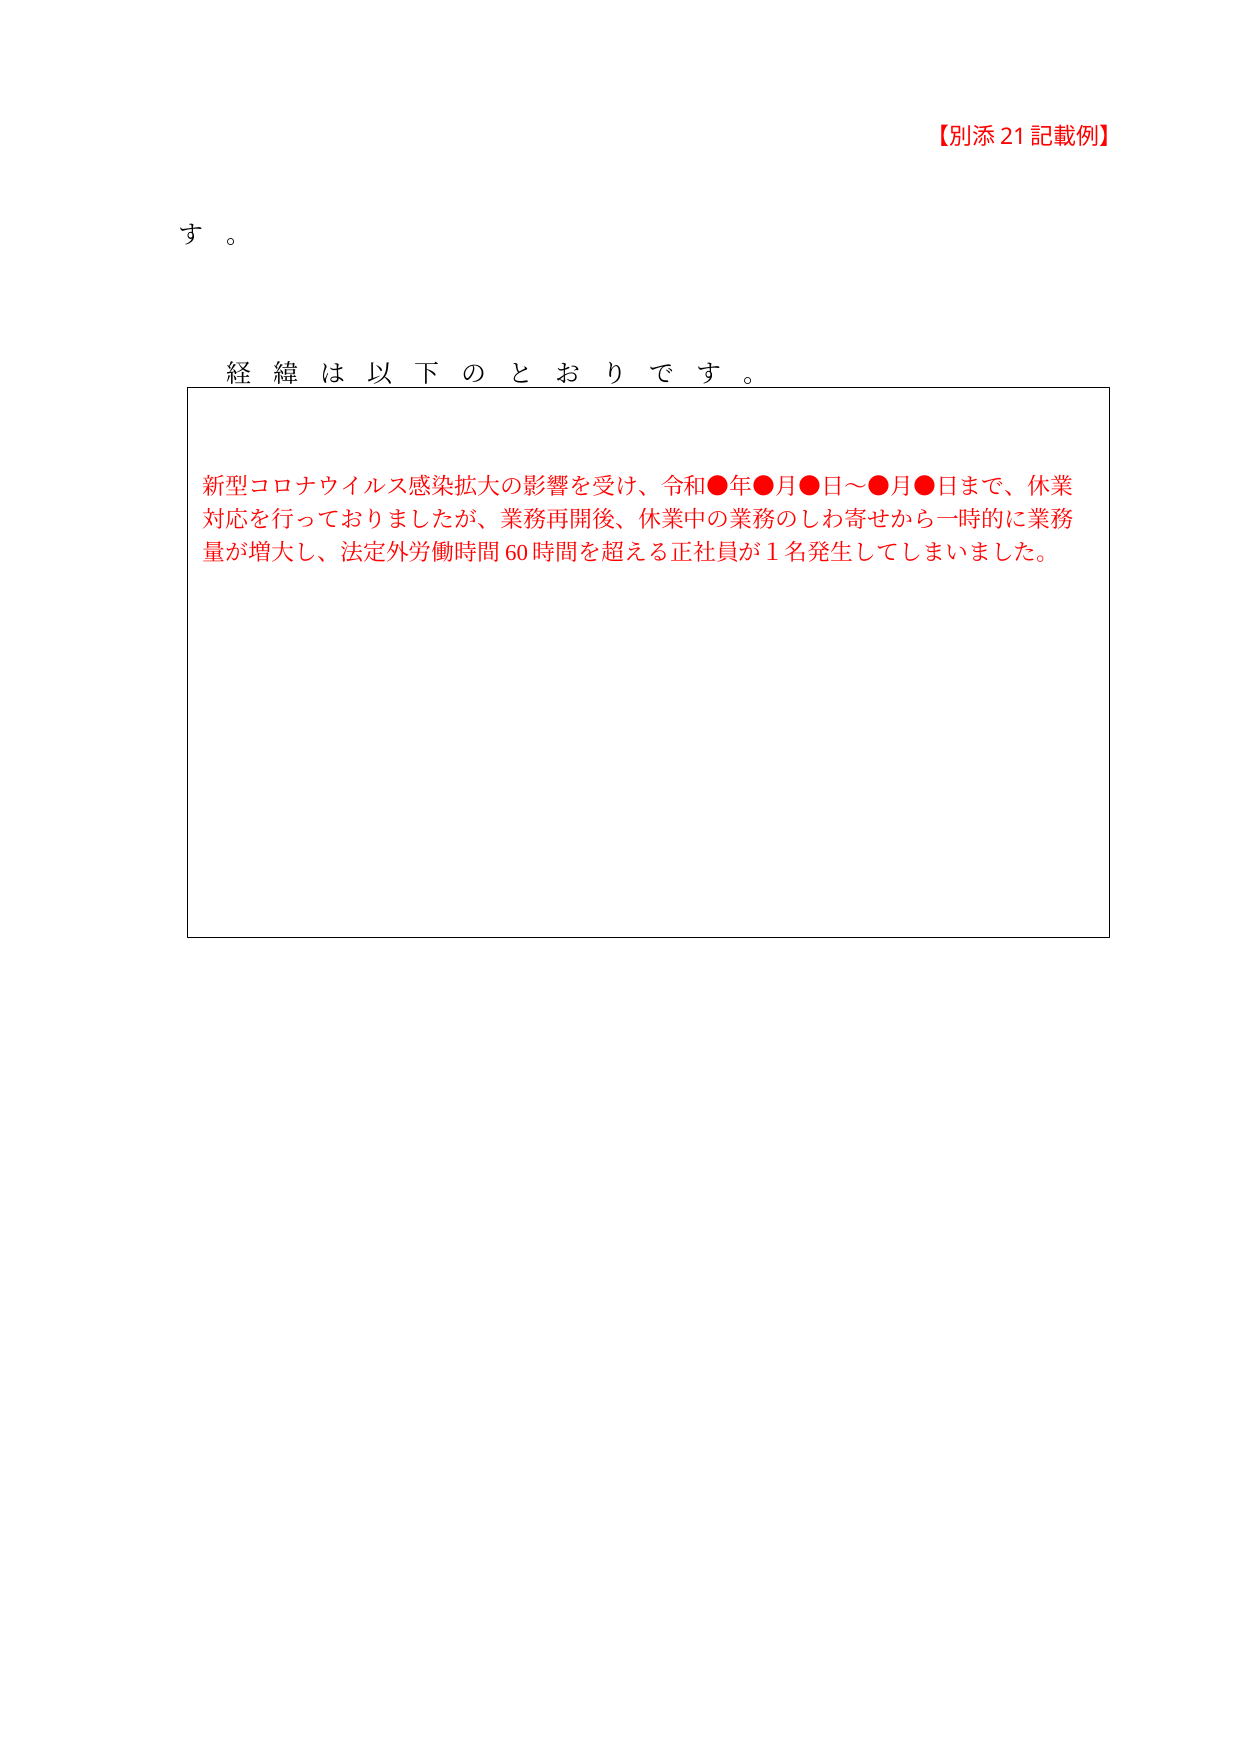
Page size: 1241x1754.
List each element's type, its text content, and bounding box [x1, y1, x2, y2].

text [179, 198, 1120, 267]
text 経緯は以下のとおりです。 [179, 337, 1120, 406]
